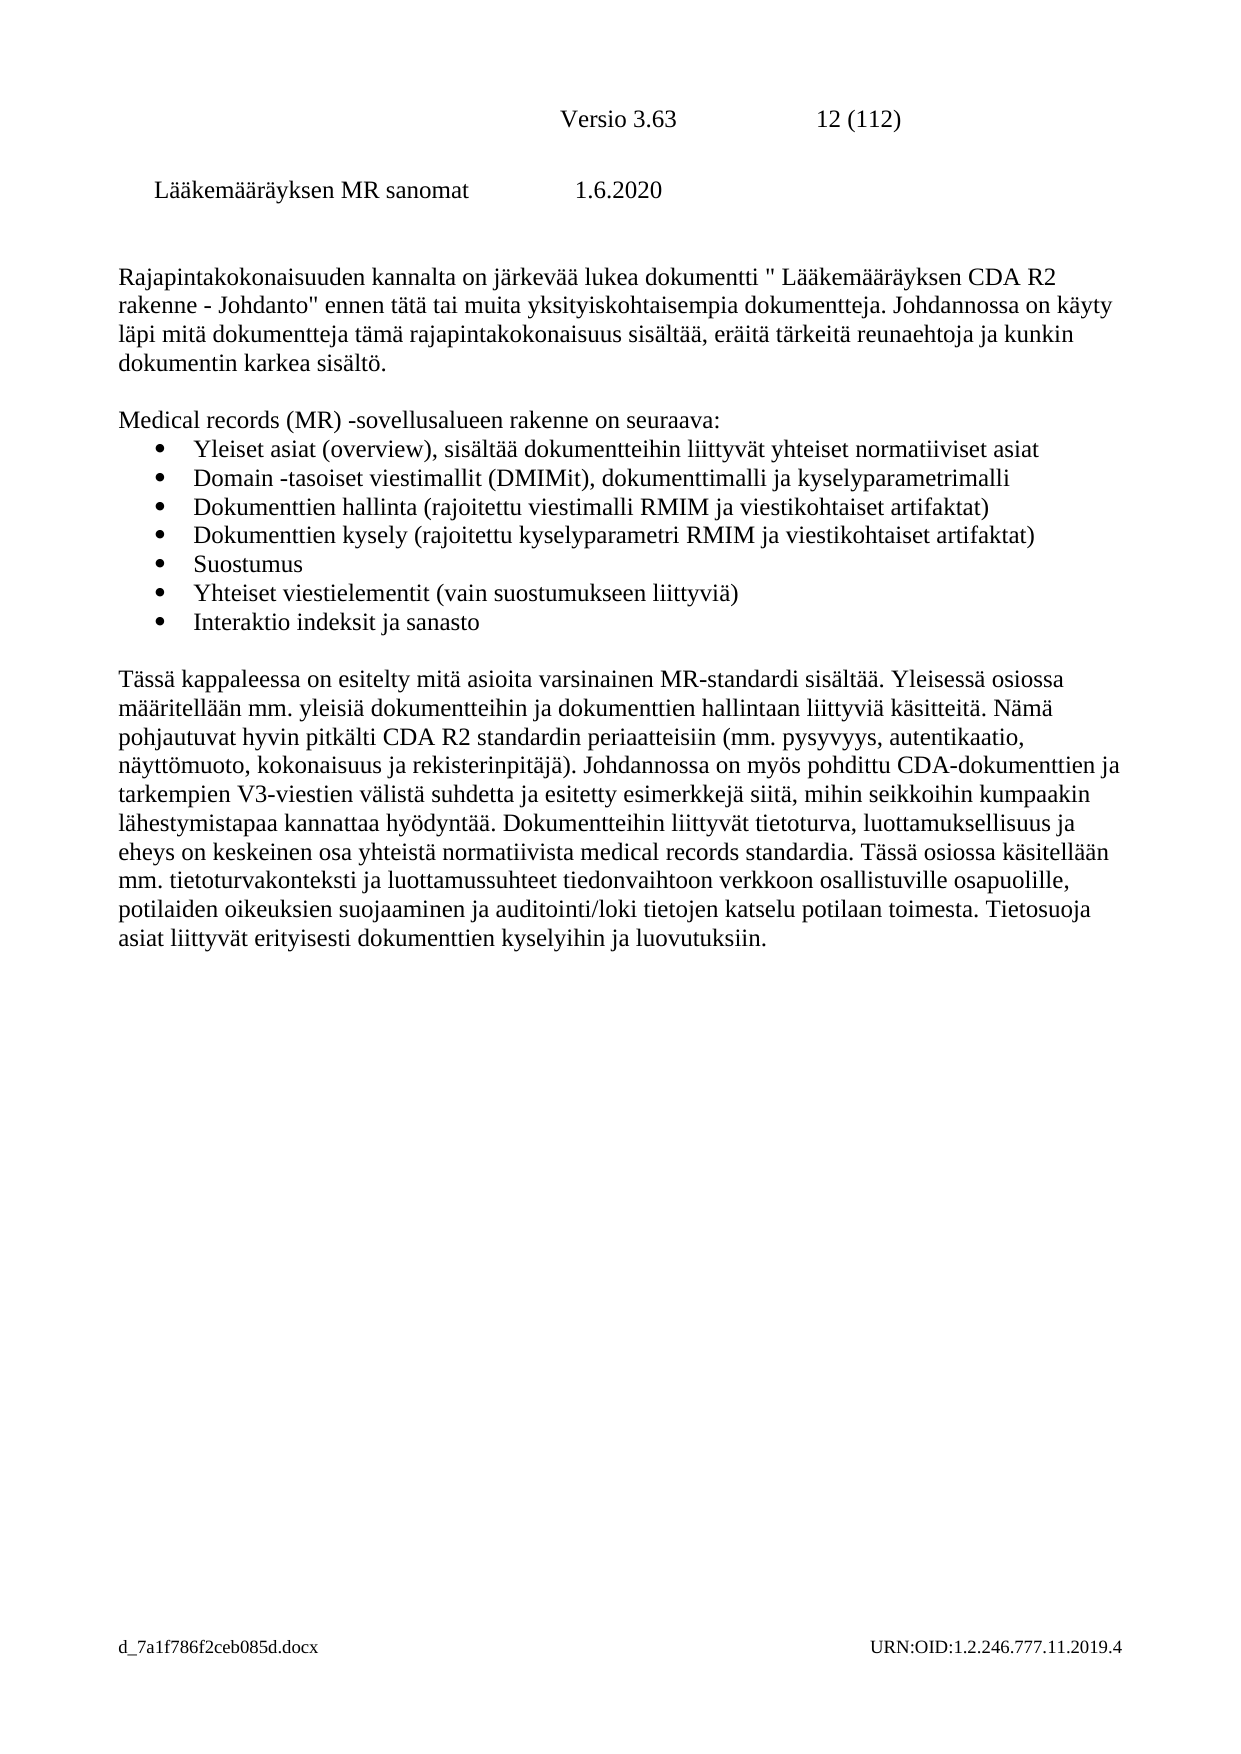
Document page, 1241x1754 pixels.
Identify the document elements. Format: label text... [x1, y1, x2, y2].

text Medical records (MR) -sovellusalueen rakenne on seuraava: [118, 406, 1122, 434]
list Domain -tasoiset viestimallit (DMIMit), dokumenttimalli ja kyselyparametrimalli [156, 463, 1122, 492]
list Dokumenttien kysely (rajoitettu kyselyparametri RMIM ja viestikohtaiset artifaktat) [156, 521, 1122, 549]
list Dokumenttien hallinta (rajoitettu viestimalli RMIM ja viestikohtaiset artifaktat) [156, 492, 1122, 521]
list Interaktio indeksit ja sanasto [156, 607, 1122, 636]
text Rajapintakokonaisuuden kannalta on järkevää lukea dokumentti " Lääkemääräyksen CDA R2 rakenne - Johdanto" ennen tätä tai muita yksityiskohtaisempia dokumentteja. Johdannossa on käyty läpi mitä dokumentteja tämä rajapintakokonaisuus sisältää, eräitä tärkeitä reunaehtoja ja kunkin dokumentin karkea sisältö. [118, 262, 1122, 377]
list Yleiset asiat (overview), sisältää dokumentteihin liittyvät yhteiset normatiiviset asiat [156, 434, 1122, 463]
list Suostumus [156, 549, 1122, 578]
text Tässä kappaleessa on esitelty mitä asioita varsinainen MR-standardi sisältää. Yleisessä osiossa määritellään mm. yleisiä dokumentteihin ja dokumenttien hallintaan liittyviä käsitteitä. Nämä pohjautuvat hyvin pitkälti CDA R2 standardin periaatteisiin (mm. pysyvyys, autentikaatio, näyttömuoto, kokonaisuus ja rekisterinpitäjä). Johdannossa on myös pohdittu CDA-dokumenttien ja tarkempien V3-viestien välistä suhdetta ja esitetty esimerkkejä siitä, mihin seikkoihin kumpaakin lähestymistapaa kannattaa hyödyntää. Dokumentteihin liittyvät tietoturva, luottamuksellisuus ja eheys on keskeinen osa yhteistä normatiivista medical records standardia. Tässä osiossa käsitellään mm. tietoturvakonteksti ja luottamussuhteet tiedonvaihtoon verkkoon osallistuville osapuolille, potilaiden oikeuksien suojaaminen ja auditointi/loki tietojen katselu potilaan toimesta. Tietosuoja asiat liittyvät erityisesti dokumenttien kyselyihin ja luovutuksiin. [118, 664, 1122, 952]
list Yhteiset viestielementit (vain suostumukseen liittyviä) [156, 578, 1122, 607]
